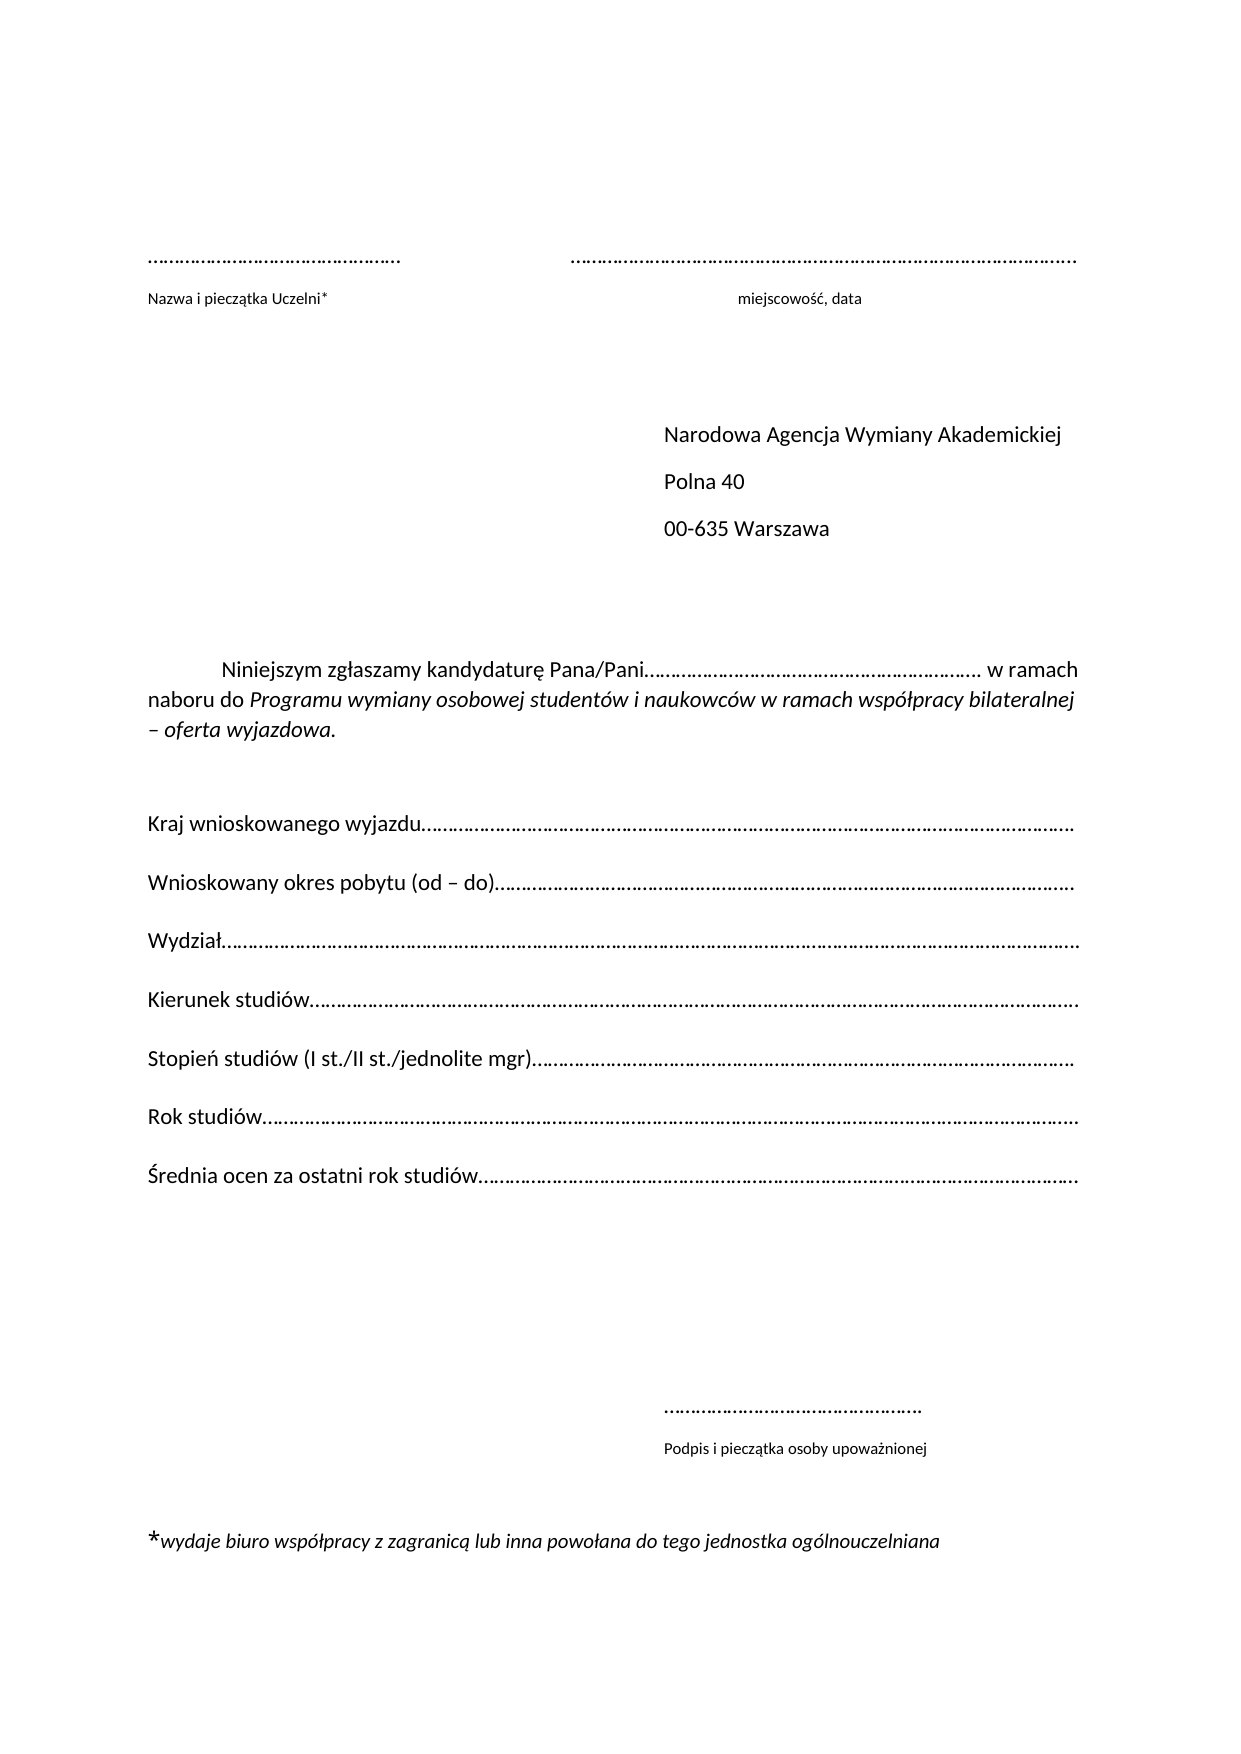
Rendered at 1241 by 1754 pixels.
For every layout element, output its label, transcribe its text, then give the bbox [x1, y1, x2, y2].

text Wydział………………………………………………………………………………………………………………………………………………. [148, 926, 1093, 954]
text ………………………………………… …………………………………………………………………………………... [148, 241, 1093, 269]
text Stopień studiów (I st./II st./jednolite mgr)…………………………………………………………………………………………. [148, 1044, 1093, 1072]
text Wnioskowany okres pobytu (od – do)……………………………………………………………………………………………….. [148, 868, 1093, 896]
text …………………………………………. [590, 1391, 1093, 1419]
text Podpis i pieczątka osoby upoważnionej [590, 1438, 1093, 1459]
text Rok studiów……………………………………………………………………………………………………………………………………….. [148, 1102, 1093, 1130]
text *wydaje biuro współpracy z zagranicą lub inna powołana do tego jednostka ogólnouczelniana [148, 1524, 1093, 1555]
text Narodowa Agencja Wymiany Akademickiej [148, 421, 1093, 448]
text Nazwa i pieczątka Uczelni* miejscowość, data [148, 288, 1093, 308]
text Niniejszym zgłaszamy kandydaturę Pana/Pani………………………………………………………. w ramach naboru do Programu wymiany osobowej studentów i naukowców w ramach współpracy bilateralnej – oferta wyjazdowa. [148, 655, 1093, 743]
text 00-635 Warszawa [664, 514, 1093, 542]
text Kierunek studiów……………………………………………………………………………………………………………………………….. [148, 985, 1093, 1013]
text Średnia ocen za ostatni rok studiów…………………………………………………………………………………………………… [148, 1161, 1093, 1189]
text Kraj wnioskowanego wyjazdu……………………………………………………………………………………………………………. [148, 809, 1093, 837]
text Polna 40 [590, 467, 1093, 495]
